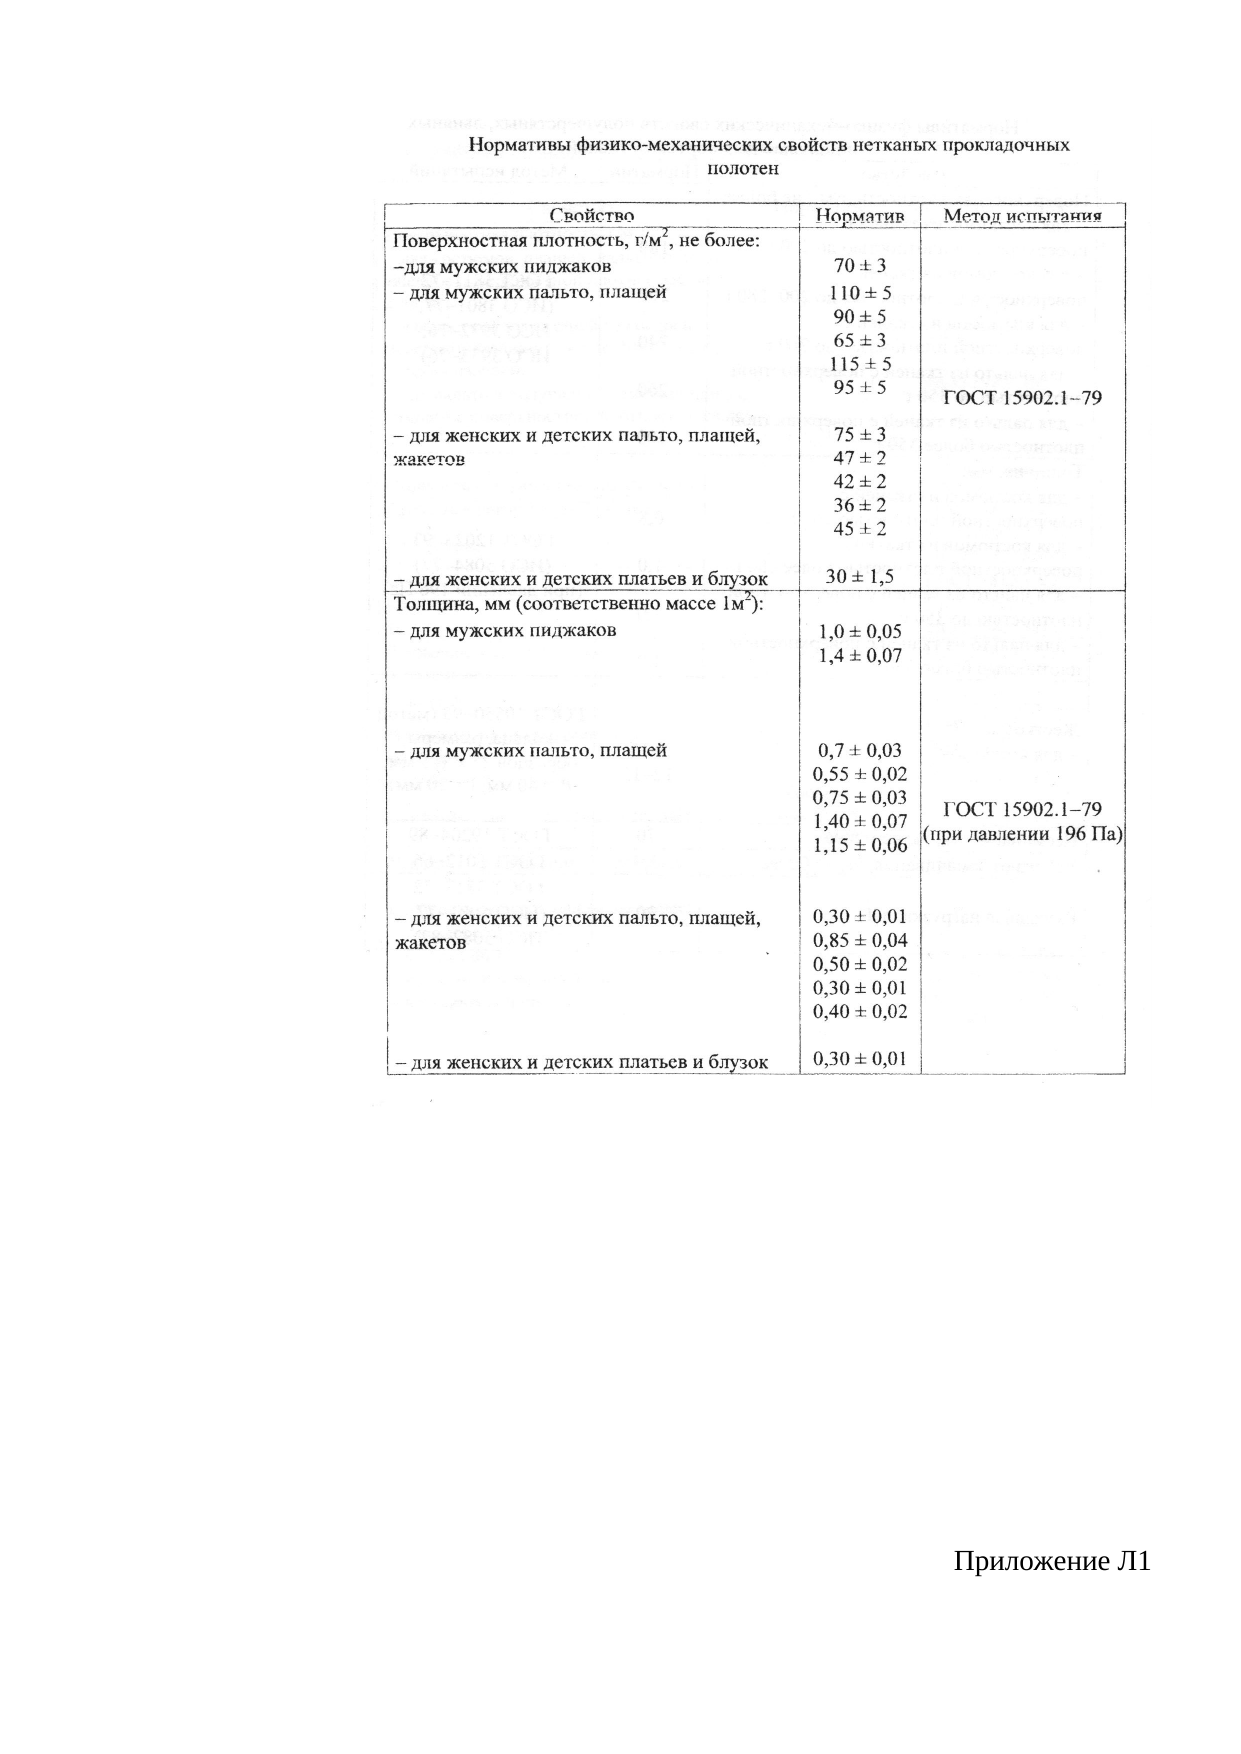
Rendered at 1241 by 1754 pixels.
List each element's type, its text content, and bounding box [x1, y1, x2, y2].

picture [358, 118, 1152, 1108]
text Приложение Л1 [177, 1543, 1152, 1577]
